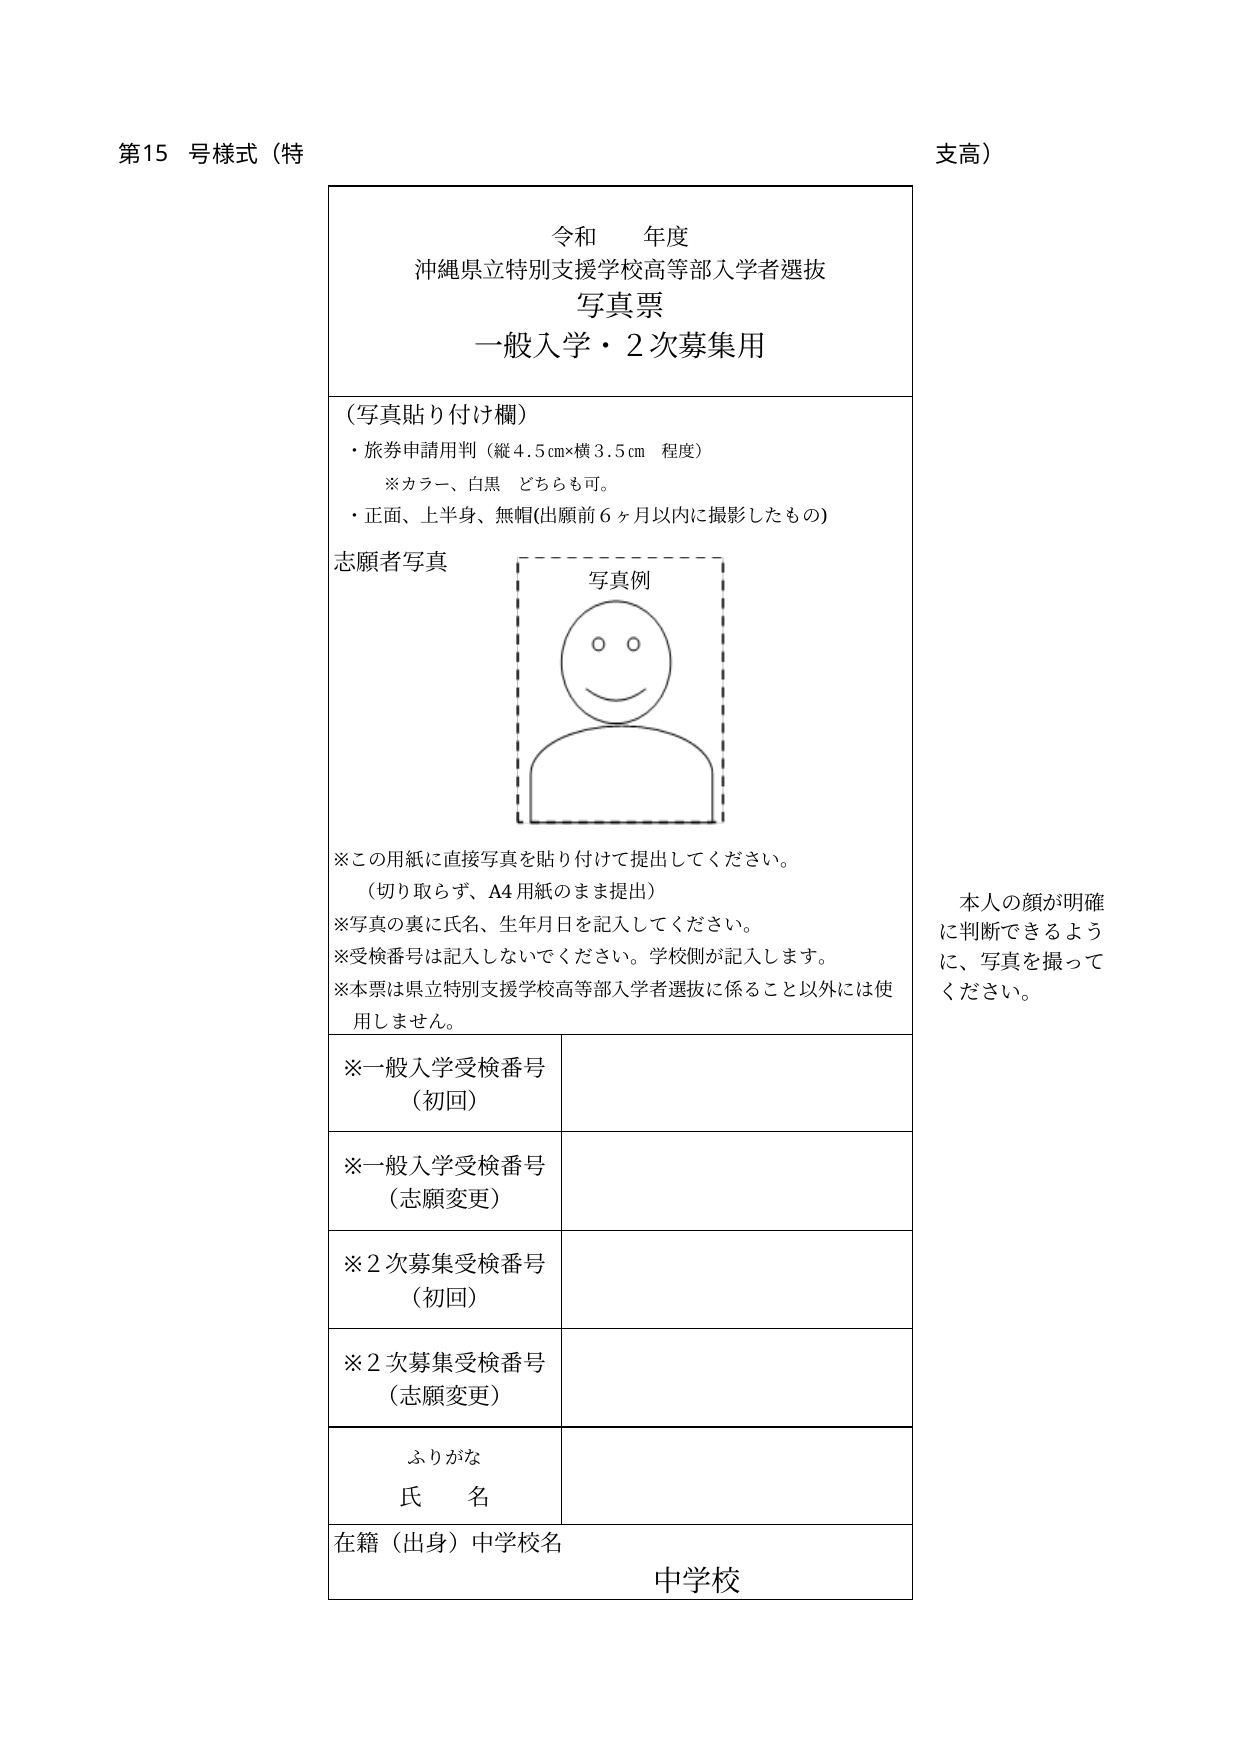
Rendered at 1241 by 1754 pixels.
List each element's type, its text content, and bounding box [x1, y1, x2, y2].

table_cell [562, 1132, 912, 1230]
table_cell 在籍（出身）中学校名 中学校 [329, 1525, 912, 1599]
table_cell ※２次募集受検番号 （初回） [329, 1231, 561, 1328]
table_cell ふりがな 氏 名 [329, 1428, 561, 1523]
table_cell [562, 1428, 912, 1523]
table_cell [562, 1035, 912, 1131]
table_cell ※一般入学受検番号 （志願変更） [329, 1132, 561, 1230]
table_cell [562, 1231, 912, 1328]
table_cell ※この用紙に直接写真を貼り付けて提出してください。 （切り取らず、A4用紙のまま提出） ※写真の裏に氏名、生年月日を記入してください。 ※受検番号は記入しないでください。学校側が記入します。 ※本票は県立特別支援学校高等部入学者選抜に係ること以外には使用しません。 [329, 839, 912, 1034]
text 第15号様式（特支高） [118, 120, 1122, 186]
table_cell ※２次募集受検番号 （志願変更） [329, 1329, 561, 1426]
table_header 令和 年度 沖縄県立特別支援学校高等部入学者選抜 写真票 一般入学・２次募集用 [329, 187, 912, 396]
table_cell [562, 1329, 912, 1426]
table_cell （写真貼り付け欄） ・旅券申請用判（縦４.５㎝×横３.５㎝ 程度） ※カラー、白黒 どちらも可。 ・正面、上半身、無帽(出願前６ヶ月以内に撮影したもの) [329, 397, 912, 544]
picture [515, 557, 729, 830]
table_cell ※一般入学受検番号 （初回） [329, 1035, 561, 1131]
table_cell 志願者写真 [329, 544, 912, 839]
